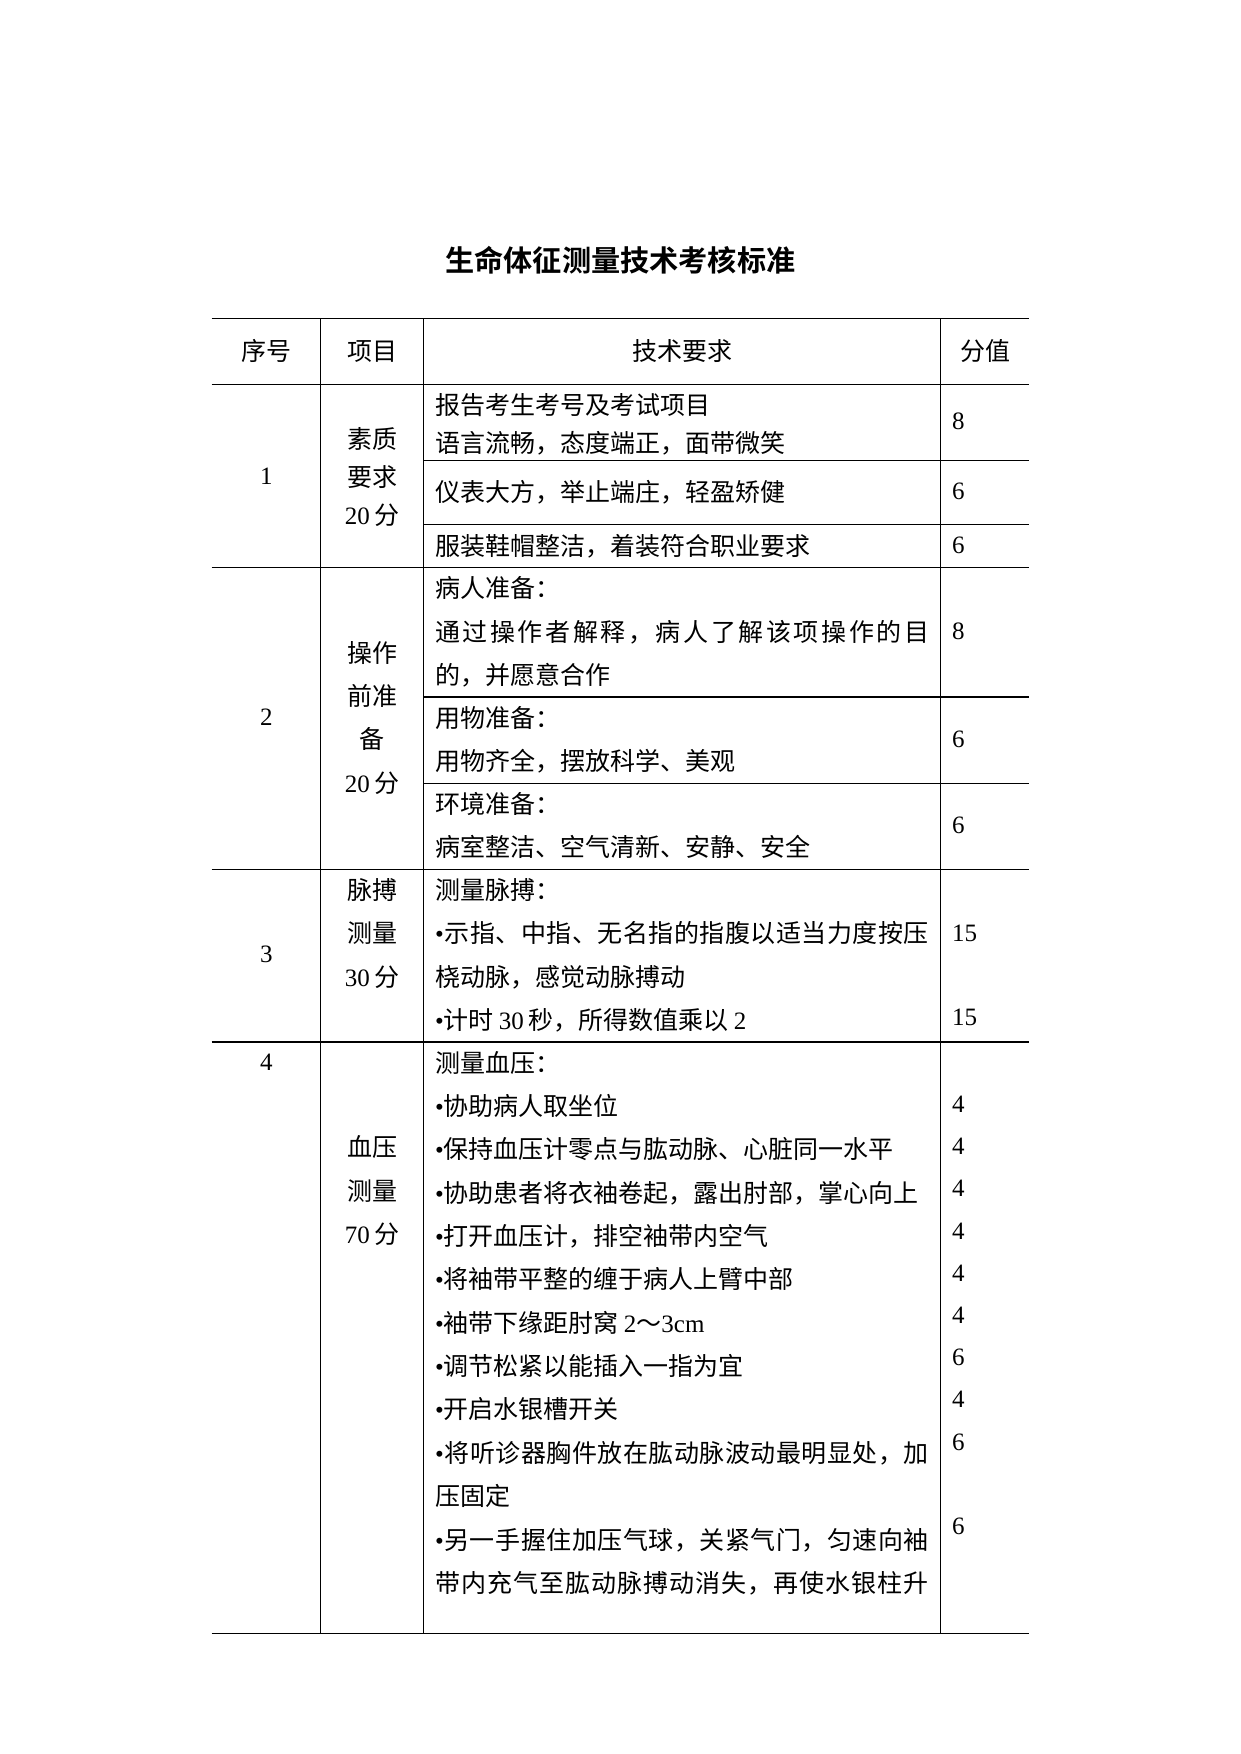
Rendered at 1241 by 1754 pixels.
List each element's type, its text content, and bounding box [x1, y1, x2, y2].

table_cell 环境准备： 病室整洁、空气清新、安静、安全 [424, 784, 940, 868]
table_cell 8 [941, 385, 1029, 460]
table_cell 2 [212, 568, 320, 868]
table_cell 15 15 [941, 870, 1029, 1041]
table_cell 6 [941, 461, 1029, 524]
text 生命体征测量技术考核标准 [118, 221, 1122, 297]
table_cell 操作 前准 备 20分 [321, 568, 423, 868]
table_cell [941, 1043, 1029, 1633]
table_cell 脉搏 测量 30分 [321, 870, 423, 1041]
table_header 序号 [212, 319, 320, 383]
table_header 技术要求 [424, 319, 940, 383]
table_cell 报告考生考号及考试项目 语言流畅，态度端正，面带微笑 [424, 385, 940, 460]
table_cell 4 [212, 1043, 320, 1633]
table_cell 仪表大方，举止端庄，轻盈矫健 [424, 461, 940, 524]
table_cell 血压 测量 70分 [321, 1043, 423, 1633]
table_cell 6 [941, 698, 1029, 782]
table_header 项目 [321, 319, 423, 383]
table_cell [424, 1043, 940, 1633]
table_header 分值 [941, 319, 1029, 383]
table_cell 测量脉搏： •示指、中指、无名指的指腹以适当力度按压桡动脉，感觉动脉搏动 •计时30秒，所得数值乘以2 [424, 870, 940, 1041]
table_cell 6 [941, 784, 1029, 868]
table_cell 用物准备： 用物齐全，摆放科学、美观 [424, 698, 940, 782]
table_cell 服装鞋帽整洁，着装符合职业要求 [424, 525, 940, 567]
table_cell 3 [212, 870, 320, 1041]
table_cell 6 [941, 525, 1029, 567]
table_cell 1 [212, 385, 320, 567]
table_cell 素质 要求 20分 [321, 385, 423, 567]
table_cell 病人准备： 通过操作者解释，病人了解该项操作的目的，并愿意合作 [424, 568, 940, 696]
table_cell 8 [941, 568, 1029, 696]
